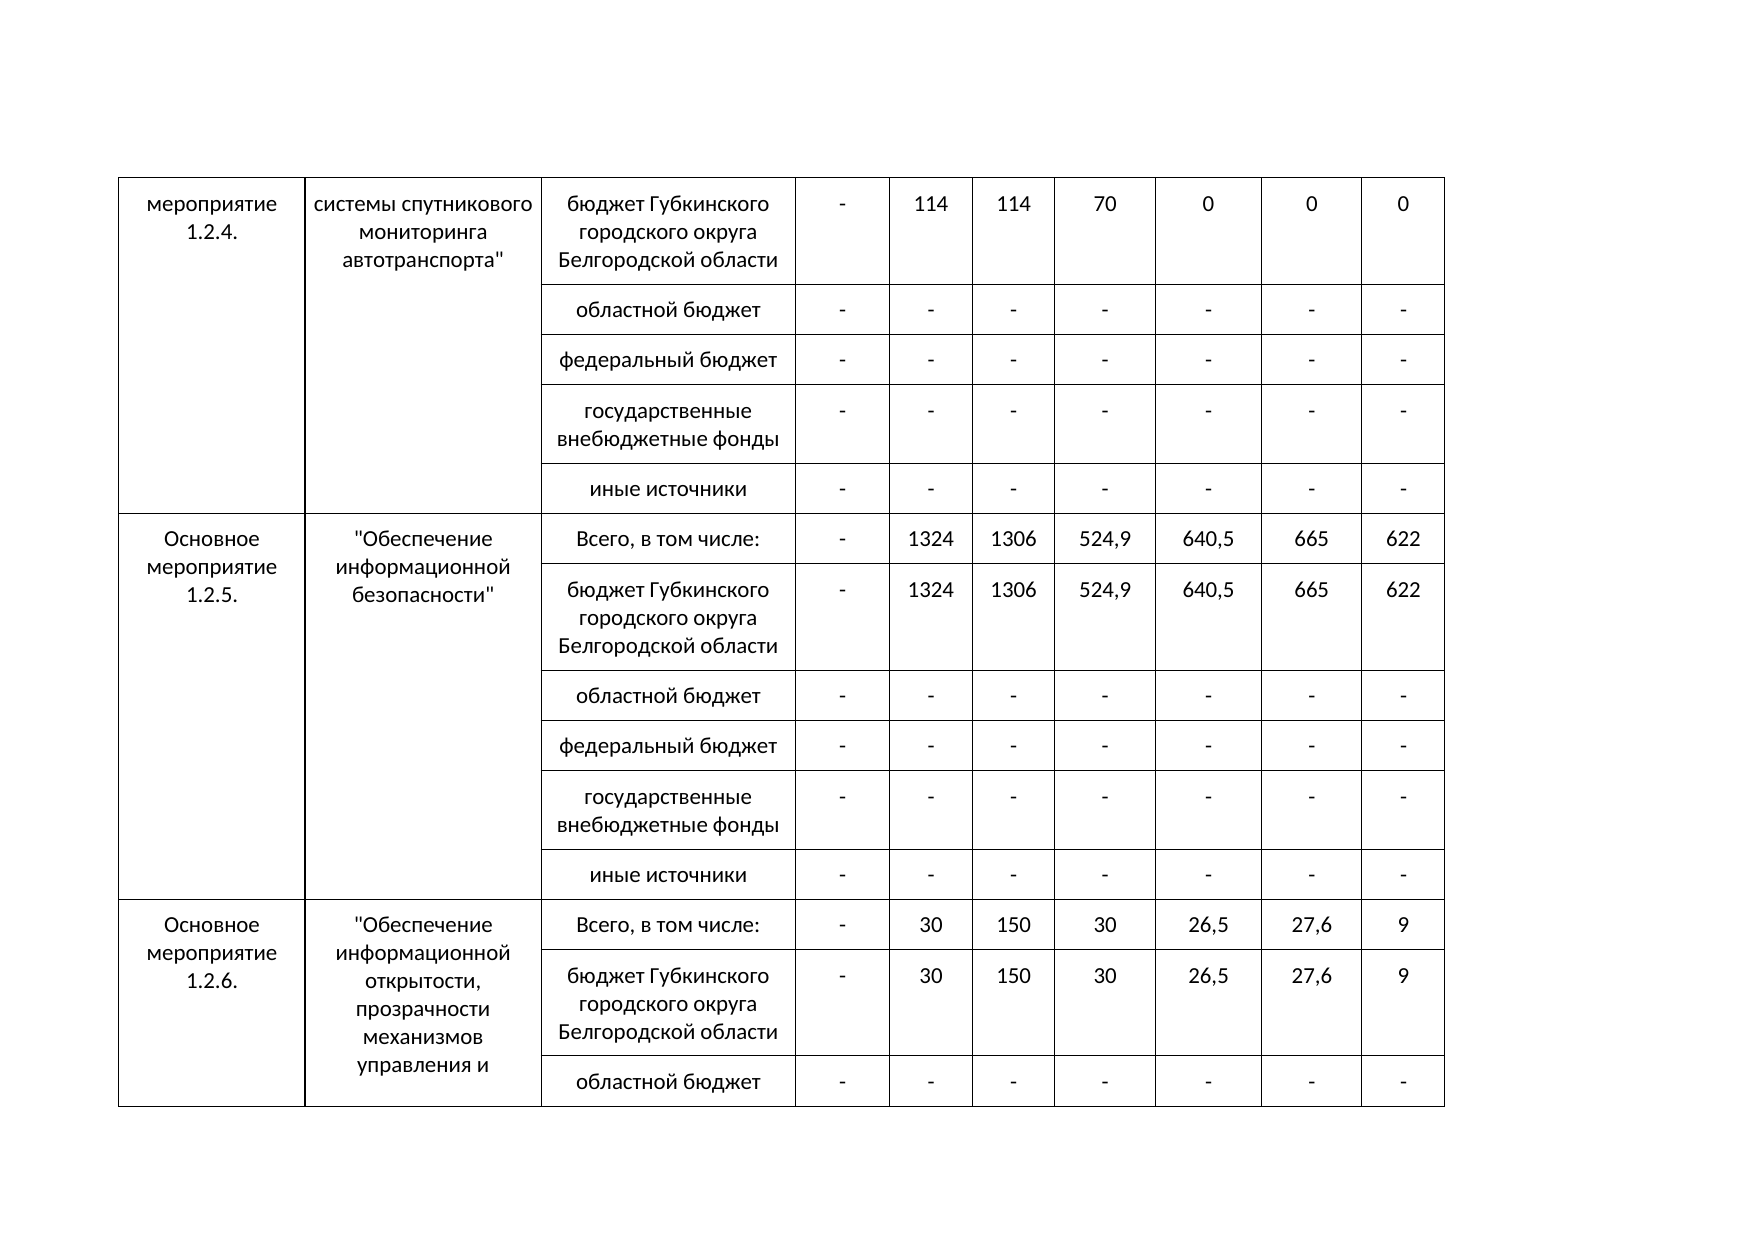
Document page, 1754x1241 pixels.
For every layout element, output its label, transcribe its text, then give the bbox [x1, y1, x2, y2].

table_cell - [1156, 771, 1261, 848]
table_cell - [890, 285, 972, 334]
table_cell - [796, 385, 889, 462]
table_cell - [973, 464, 1054, 513]
table_cell - [973, 1056, 1054, 1106]
table_cell 524,9 [1055, 514, 1155, 563]
table_cell - [796, 1056, 889, 1106]
table_cell - [1262, 850, 1361, 899]
table_cell Всего, в том числе: [542, 900, 795, 949]
table_cell "Обеспечение информационной открытости, прозрачности механизмов управления и доступности информации" [306, 900, 541, 1106]
table_cell - [1156, 1056, 1261, 1106]
table_cell - [973, 721, 1054, 770]
table_cell 150 [973, 950, 1054, 1055]
table_cell федеральный бюджет [542, 721, 795, 770]
table_cell - [890, 771, 972, 848]
table_cell - [796, 564, 889, 669]
table_cell федеральный бюджет [542, 335, 795, 384]
table_cell областной бюджет [542, 671, 795, 720]
table_cell 26,5 [1156, 950, 1261, 1055]
table_cell "Обеспечение информационной безопасности" [306, 514, 541, 899]
table_cell 114 [890, 178, 972, 283]
table_cell - [1055, 385, 1155, 462]
table_cell - [973, 771, 1054, 848]
table_cell - [1156, 464, 1261, 513]
table_cell иные источники [542, 850, 795, 899]
table_cell - [1362, 721, 1444, 770]
table_cell - [796, 771, 889, 848]
table_cell - [1262, 464, 1361, 513]
table_cell - [1362, 671, 1444, 720]
table_cell - [973, 285, 1054, 334]
table_cell - [796, 178, 889, 283]
table_cell - [1156, 335, 1261, 384]
table_cell - [973, 385, 1054, 462]
table_cell 1306 [973, 514, 1054, 563]
table_cell 30 [890, 950, 972, 1055]
table_cell 70 [1055, 178, 1155, 283]
table_cell 1324 [890, 564, 972, 669]
table_cell - [1055, 721, 1155, 770]
table_cell 524,9 [1055, 564, 1155, 669]
table_cell 1306 [973, 564, 1054, 669]
table_cell - [1262, 335, 1361, 384]
table_cell - [890, 335, 972, 384]
table_cell бюджет Губкинского городского округа Белгородской области [542, 950, 795, 1055]
table_cell 27,6 [1262, 900, 1361, 949]
table_cell - [1362, 285, 1444, 334]
table_cell 27,6 [1262, 950, 1361, 1055]
table_cell - [796, 335, 889, 384]
table_cell Всего, в том числе: [542, 514, 795, 563]
table_cell - [1055, 671, 1155, 720]
table_cell иные источники [542, 464, 795, 513]
table_cell 26,5 [1156, 900, 1261, 949]
table_cell 665 [1262, 514, 1361, 563]
table_cell - [1156, 285, 1261, 334]
table_cell - [1362, 464, 1444, 513]
table_cell 30 [890, 900, 972, 949]
table_cell 1324 [890, 514, 972, 563]
table_cell - [796, 464, 889, 513]
table_cell 114 [973, 178, 1054, 283]
table_cell 640,5 [1156, 514, 1261, 563]
table_cell - [1055, 771, 1155, 848]
table_cell - [1262, 671, 1361, 720]
table_cell - [890, 721, 972, 770]
table_cell - [973, 671, 1054, 720]
table_cell - [796, 850, 889, 899]
table_cell - [1362, 771, 1444, 848]
table_cell областной бюджет [542, 1056, 795, 1106]
table_cell - [1055, 285, 1155, 334]
table_cell - [1262, 771, 1361, 848]
table_cell - [1156, 721, 1261, 770]
table_cell - [1362, 385, 1444, 462]
table_cell - [973, 335, 1054, 384]
table_cell 622 [1362, 514, 1444, 563]
table_cell 0 [1362, 178, 1444, 283]
table_cell Основное мероприятие 1.2.6. [119, 900, 304, 1106]
table_cell - [796, 900, 889, 949]
table_cell - [796, 950, 889, 1055]
table_cell - [1362, 335, 1444, 384]
table_cell 30 [1055, 900, 1155, 949]
table_cell бюджет Губкинского городского округа Белгородской области [542, 564, 795, 669]
table_cell 30 [1055, 950, 1155, 1055]
table_cell - [1156, 385, 1261, 462]
table_cell 0 [1262, 178, 1361, 283]
table_cell - [1055, 850, 1155, 899]
table_cell государственные внебюджетные фонды [542, 771, 795, 848]
table_cell - [890, 850, 972, 899]
table_cell - [796, 721, 889, 770]
table_cell - [890, 385, 972, 462]
table_cell - [1055, 335, 1155, 384]
table_cell - [796, 671, 889, 720]
table_cell - [1055, 464, 1155, 513]
table_cell - [1262, 385, 1361, 462]
table_cell - [1055, 1056, 1155, 1106]
table_cell - [1362, 1056, 1444, 1106]
table_cell 150 [973, 900, 1054, 949]
table_cell бюджет Губкинского городского округа Белгородской области [542, 178, 795, 283]
table_cell государственные внебюджетные фонды [542, 385, 795, 462]
table_cell - [796, 514, 889, 563]
table_cell 665 [1262, 564, 1361, 669]
table_cell - [890, 1056, 972, 1106]
table_cell 0 [1156, 178, 1261, 283]
table_cell - [1156, 671, 1261, 720]
table_cell Основное мероприятие 1.2.5. [119, 514, 304, 899]
table_cell - [1362, 850, 1444, 899]
table_cell областной бюджет [542, 285, 795, 334]
table_cell - [1262, 285, 1361, 334]
table_cell 640,5 [1156, 564, 1261, 669]
table_cell - [890, 464, 972, 513]
table_cell - [1262, 1056, 1361, 1106]
table_cell 622 [1362, 564, 1444, 669]
table_cell - [796, 285, 889, 334]
table_cell - [1156, 850, 1261, 899]
table_cell - [1262, 721, 1361, 770]
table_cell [306, 178, 541, 513]
table_cell 9 [1362, 900, 1444, 949]
table_cell - [890, 671, 972, 720]
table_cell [119, 178, 304, 513]
table_cell - [973, 850, 1054, 899]
table_cell 9 [1362, 950, 1444, 1055]
